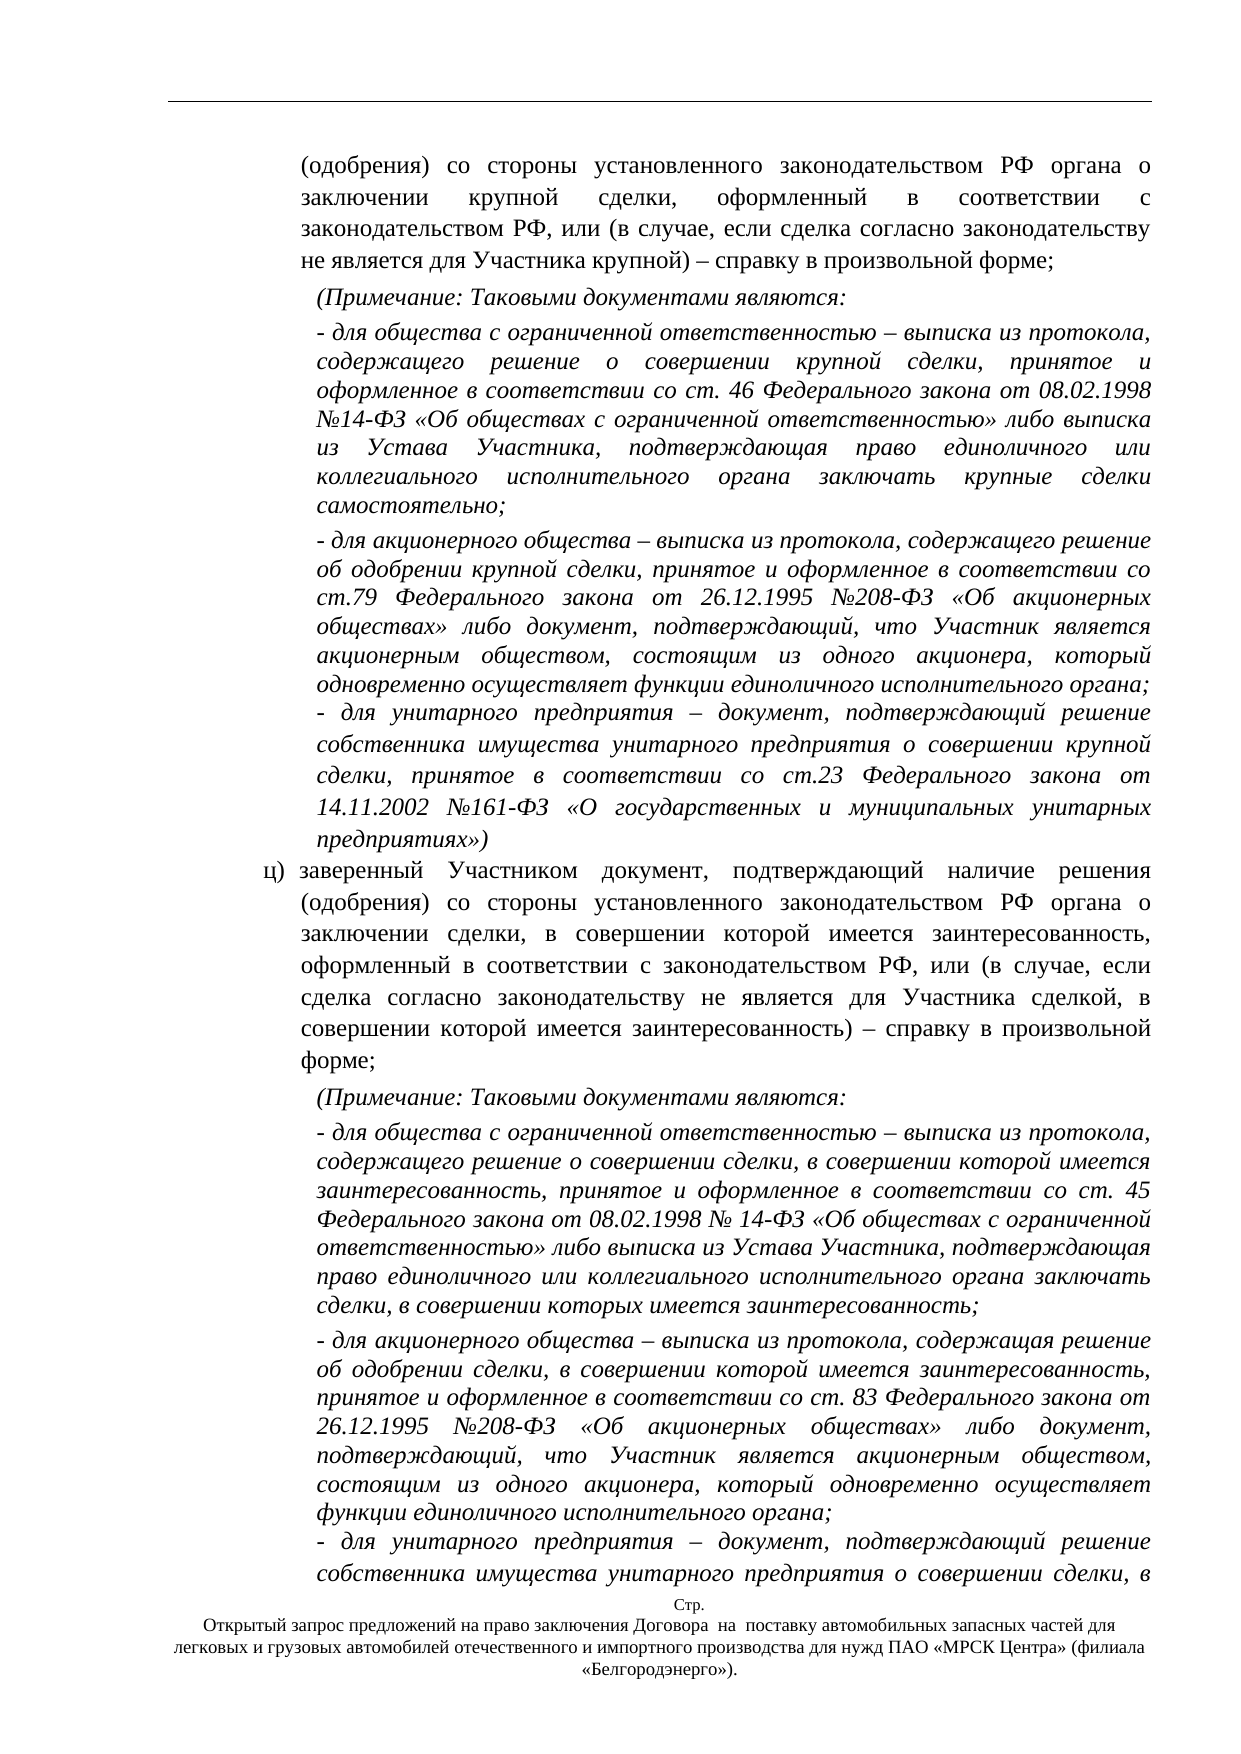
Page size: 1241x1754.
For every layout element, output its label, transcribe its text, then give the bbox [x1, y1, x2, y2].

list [263, 150, 1152, 273]
list (Примечание: Таковыми документами являются: [316, 282, 1152, 311]
list заверенный Участником документ, подтверждающий наличие решения (одобрения) со стороны установленного законодательством РФ органа о заключении сделки, в совершении которой имеется заинтересованность, оформленный в соответствии с законодательством РФ, или (в случае, если сделка согласно законодательству не является для Участника сделкой, в совершении которой имеется заинтересованность) – справку в произвольной форме; [263, 855, 1152, 1073]
list - для акционерного общества – выписка из протокола, содержащая решение об одобрении сделки, в совершении которой имеется заинтересованность, принятое и оформленное в соответствии со ст. 83 Федерального закона от 26.12.1995 №208-ФЗ «Об акционерных обществах» либо документ, подтверждающий, что Участник является акционерным обществом, состоящим из одного акционера, который одновременно осуществляет функции единоличного исполнительного органа; [316, 1325, 1152, 1526]
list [316, 1526, 1152, 1587]
list - для общества с ограниченной ответственностью – выписка из протокола, содержащего решение о совершении сделки, в совершении которой имеется заинтересованность, принятое и оформленное в соответствии со ст. 45 Федерального закона от 08.02.1998 № 14-ФЗ «Об обществах с ограниченной ответственностью» либо выписка из Устава Участника, подтверждающая право единоличного или коллегиального исполнительного органа заключать сделки, в совершении которых имеется заинтересованность; [316, 1117, 1152, 1319]
list - для общества с ограниченной ответственностью – выписка из протокола, содержащего решение о совершении крупной сделки, принятое и оформленное в соответствии со ст. 46 Федерального закона от 08.02.1998 №14-ФЗ «Об обществах с ограниченной ответственностью» либо выписка из Устава Участника, подтверждающая право единоличного или коллегиального исполнительного органа заключать крупные сделки самостоятельно; [316, 317, 1152, 519]
list (Примечание: Таковыми документами являются: [316, 1082, 1152, 1111]
list - для унитарного предприятия – документ, подтверждающий решение собственника имущества унитарного предприятия о совершении крупной сделки, принятое в соответствии со ст.23 Федерального закона от 14.11.2002 №161-ФЗ «О государственных и муниципальных унитарных предприятиях») [316, 697, 1152, 852]
list - для акционерного общества – выписка из протокола, содержащего решение об одобрении крупной сделки, принятое и оформленное в соответствии со ст.79 Федерального закона от 26.12.1995 №208-ФЗ «Об акционерных обществах» либо документ, подтверждающий, что Участник является акционерным обществом, состоящим из одного акционера, который одновременно осуществляет функции единоличного исполнительного органа; [316, 525, 1152, 697]
